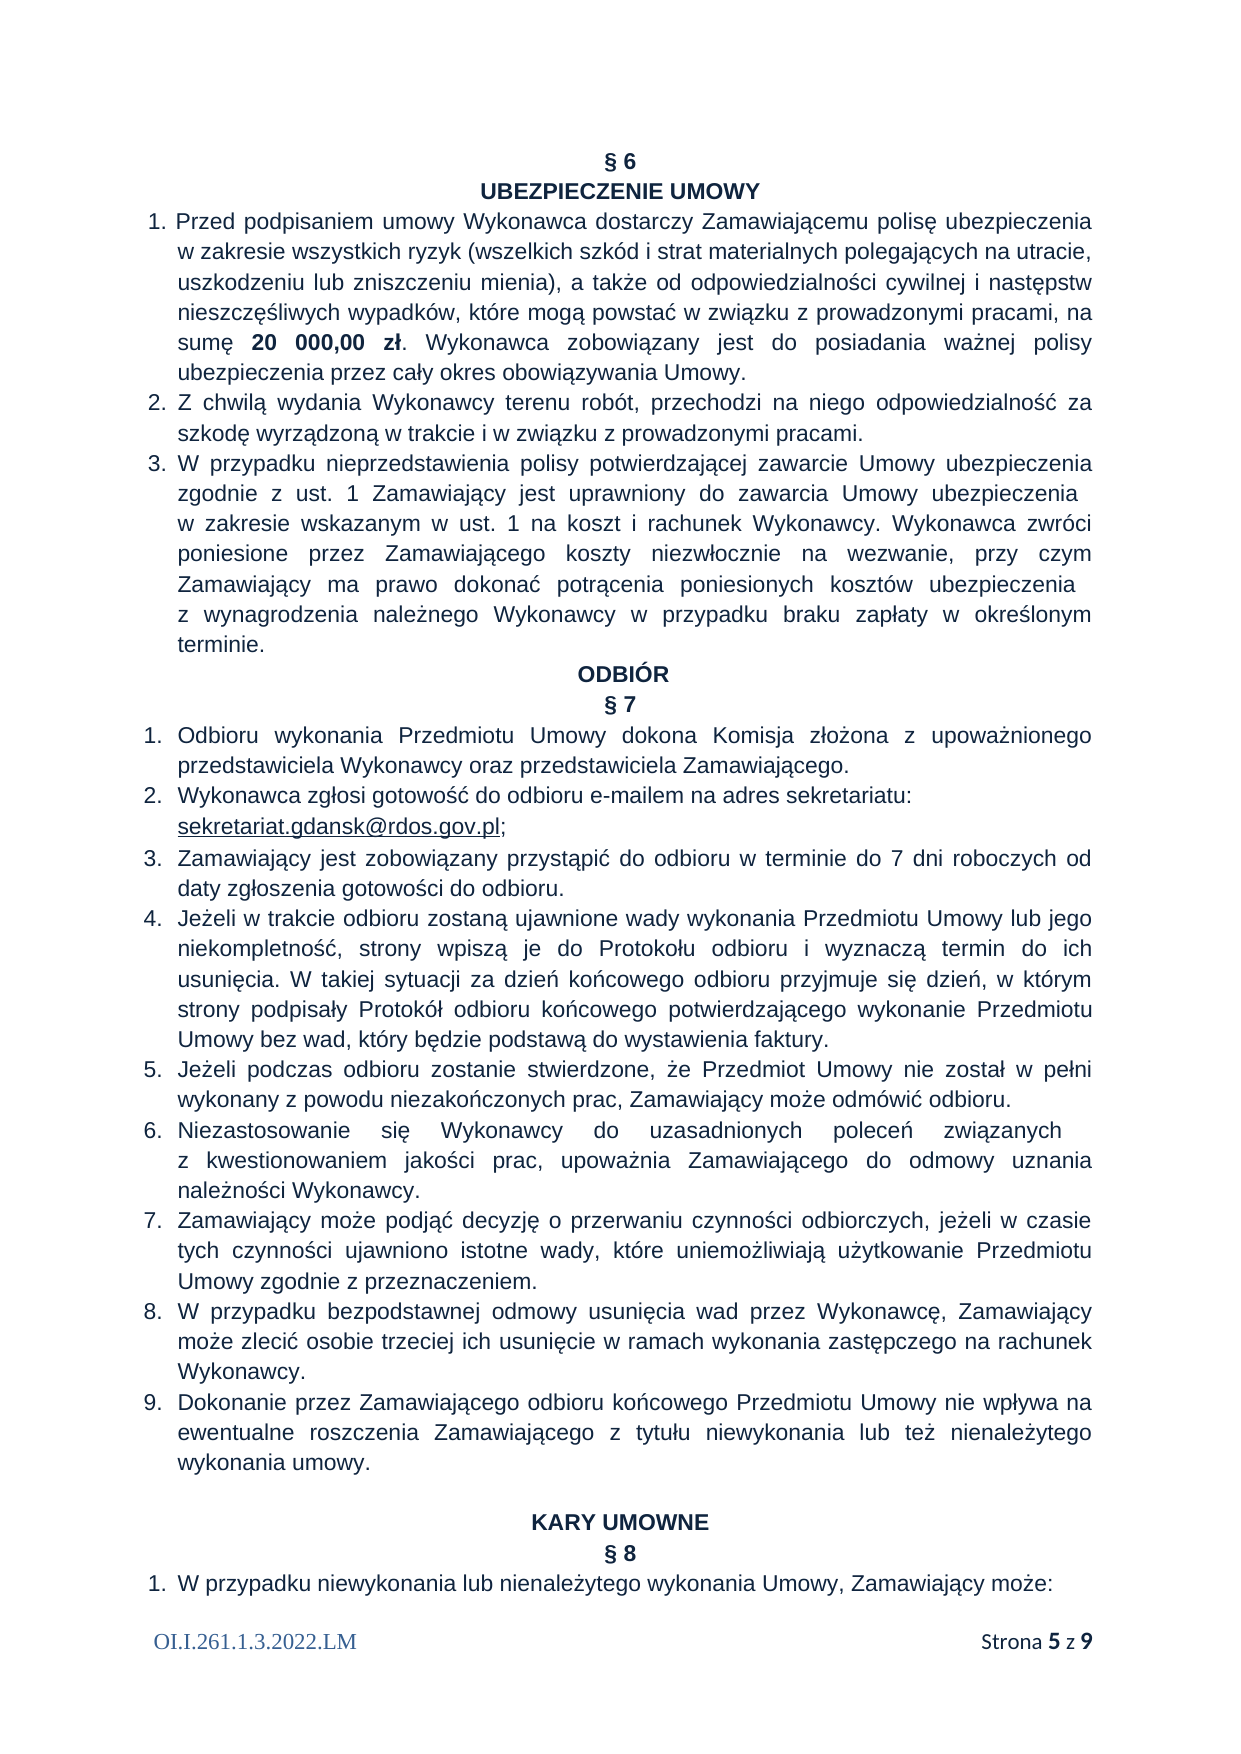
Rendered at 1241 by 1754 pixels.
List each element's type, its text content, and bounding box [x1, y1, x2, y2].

list Dokonanie przez Zamawiającego odbioru końcowego Przedmiotu Umowy nie wpływa na ewentualne roszczenia Zamawiającego z tytułu niewykonania lub też nienależytego wykonania umowy. [162, 1388, 1093, 1475]
text ODBIÓR [148, 661, 1093, 687]
text UBEZPIECZENIE UMOWY [148, 178, 1093, 204]
text 3. W przypadku nieprzedstawienia polisy potwierdzającej zawarcie Umowy ubezpieczenia zgodnie z ust. 1 Zamawiający jest uprawniony do zawarcia Umowy ubezpieczenia w zakresie wskazanym w ust. 1 na koszt i rachunek Wykonawcy. Wykonawca zwróci poniesione przez Zamawiającego koszty niezwłocznie na wezwanie, przy czym Zamawiający ma prawo dokonać potrącenia poniesionych kosztów ubezpieczenia z wynagrodzenia należnego Wykonawcy w przypadku braku zapłaty w określonym terminie. [148, 450, 1093, 657]
text § 6 [148, 148, 1093, 174]
text § 7 [148, 691, 1093, 718]
list Zamawiający może podjąć decyzję o przerwaniu czynności odbiorczych, jeżeli w czasie tych czynności ujawniono istotne wady, które uniemożliwiają użytkowanie Przedmiotu Umowy zgodnie z przeznaczeniem. [162, 1207, 1093, 1294]
text § 8 [148, 1539, 1093, 1566]
list Wykonawca zgłosi gotowość do odbioru e-mailem na adres sekretariatu: sekretariat.gdansk@rdos.gov.pl; [162, 782, 1093, 841]
list Zamawiający jest zobowiązany przystąpić do odbioru w terminie do 7 dni roboczych od daty zgłoszenia gotowości do odbioru. [162, 845, 1093, 901]
list W przypadku bezpodstawnej odmowy usunięcia wad przez Wykonawcę, Zamawiający może zlecić osobie trzeciej ich usunięcie w ramach wykonania zastępczego na rachunek Wykonawcy. [162, 1298, 1093, 1384]
list Jeżeli w trakcie odbioru zostaną ujawnione wady wykonania Przedmiotu Umowy lub jego niekompletność, strony wpiszą je do Protokołu odbioru i wyznaczą termin do ich usunięcia. W takiej sytuacji za dzień końcowego odbioru przyjmuje się dzień, w którym strony podpisały Protokół odbioru końcowego potwierdzającego wykonanie Przedmiotu Umowy bez wad, który będzie podstawą do wystawienia faktury. [162, 905, 1093, 1052]
list W przypadku niewykonania lub nienależytego wykonania Umowy, Zamawiający może: [148, 1570, 1093, 1596]
text 1. Przed podpisaniem umowy Wykonawca dostarczy Zamawiającemu polisę ubezpieczenia w zakresie wszystkich ryzyk (wszelkich szkód i strat materialnych polegających na utracie, uszkodzeniu lub zniszczeniu mienia), a także od odpowiedzialności cywilnej i następstw nieszczęśliwych wypadków, które mogą powstać w związku z prowadzonymi pracami, na sumę 20 000,00 zł. Wykonawca zobowiązany jest do posiadania ważnej polisy ubezpieczenia przez cały okres obowiązywania Umowy. [148, 208, 1093, 385]
list Jeżeli podczas odbioru zostanie stwierdzone, że Przedmiot Umowy nie został w pełni wykonany z powodu niezakończonych prac, Zamawiający może odmówić odbioru. [162, 1056, 1093, 1113]
text 2. Z chwilą wydania Wykonawcy terenu robót, przechodzi na niego odpowiedzialność za szkodę wyrządzoną w trakcie i w związku z prowadzonymi pracami. [148, 389, 1093, 446]
text KARY UMOWNE [148, 1509, 1093, 1536]
list Odbioru wykonania Przedmiotu Umowy dokona Komisja złożona z upoważnionego przedstawiciela Wykonawcy oraz przedstawiciela Zamawiającego. [162, 722, 1093, 778]
list Niezastosowanie się Wykonawcy do uzasadnionych poleceń związanych z kwestionowaniem jakości prac, upoważnia Zamawiającego do odmowy uznania należności Wykonawcy. [162, 1117, 1093, 1203]
